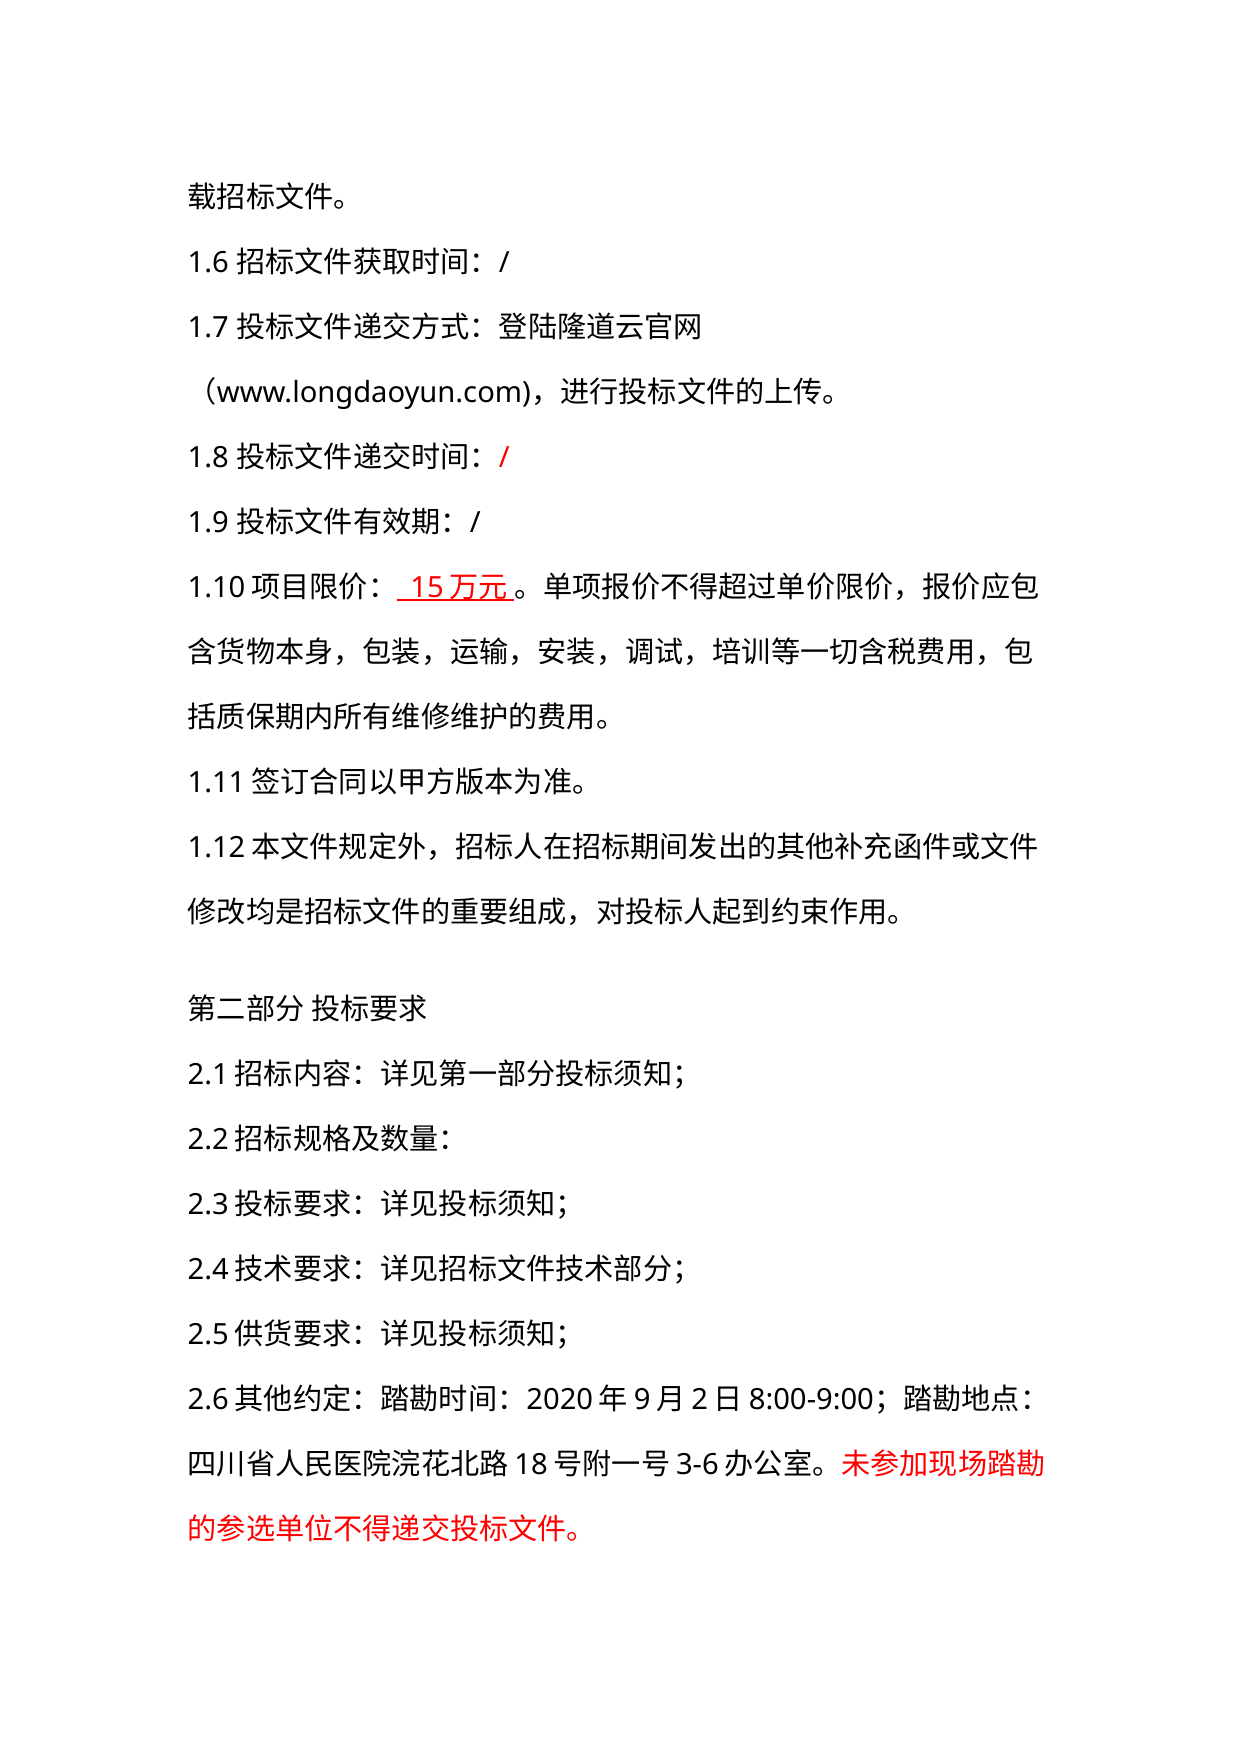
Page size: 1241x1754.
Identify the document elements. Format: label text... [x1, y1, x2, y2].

text 2.3投标要求：详见投标须知； [187, 1169, 1053, 1234]
text 1.8 投标文件递交时间：/ [187, 422, 1053, 487]
text 1.9 投标文件有效期：/ [187, 487, 1053, 552]
text 2.5供货要求：详见投标须知； [187, 1299, 1053, 1364]
text 2.4技术要求：详见招标文件技术部分； [187, 1234, 1053, 1299]
text 1.6 招标文件获取时间：/ [187, 227, 1053, 292]
text 2.2招标规格及数量： [187, 1104, 1053, 1169]
text 2.1招标内容：详见第一部分投标须知； [187, 1039, 1053, 1104]
list 投标要求 [187, 974, 1053, 1039]
text 1.12本文件规定外，招标人在招标期间发出的其他补充函件或文件修改均是招标文件的重要组成，对投标人起到约束作用。 [187, 812, 1053, 942]
text 2.6其他约定：踏勘时间：2020年9月2日8:00-9:00；踏勘地点：四川省人民医院浣花北路18号附一号3-6办公室。未参加现场踏勘的参选单位不得递交投标文件。 [187, 1364, 1053, 1559]
text 1.7 投标文件递交方式：登陆隆道云官网（www.longdaoyun.com)，进行投标文件的上传。 [187, 292, 1053, 422]
text 1.10项目限价： 15万元 。单项报价不得超过单价限价，报价应包含货物本身，包装，运输，安装，调试，培训等一切含税费用，包括质保期内所有维修维护的费用。 [187, 552, 1053, 747]
text 1.11签订合同以甲方版本为准。 [187, 747, 1053, 812]
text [187, 162, 1053, 227]
